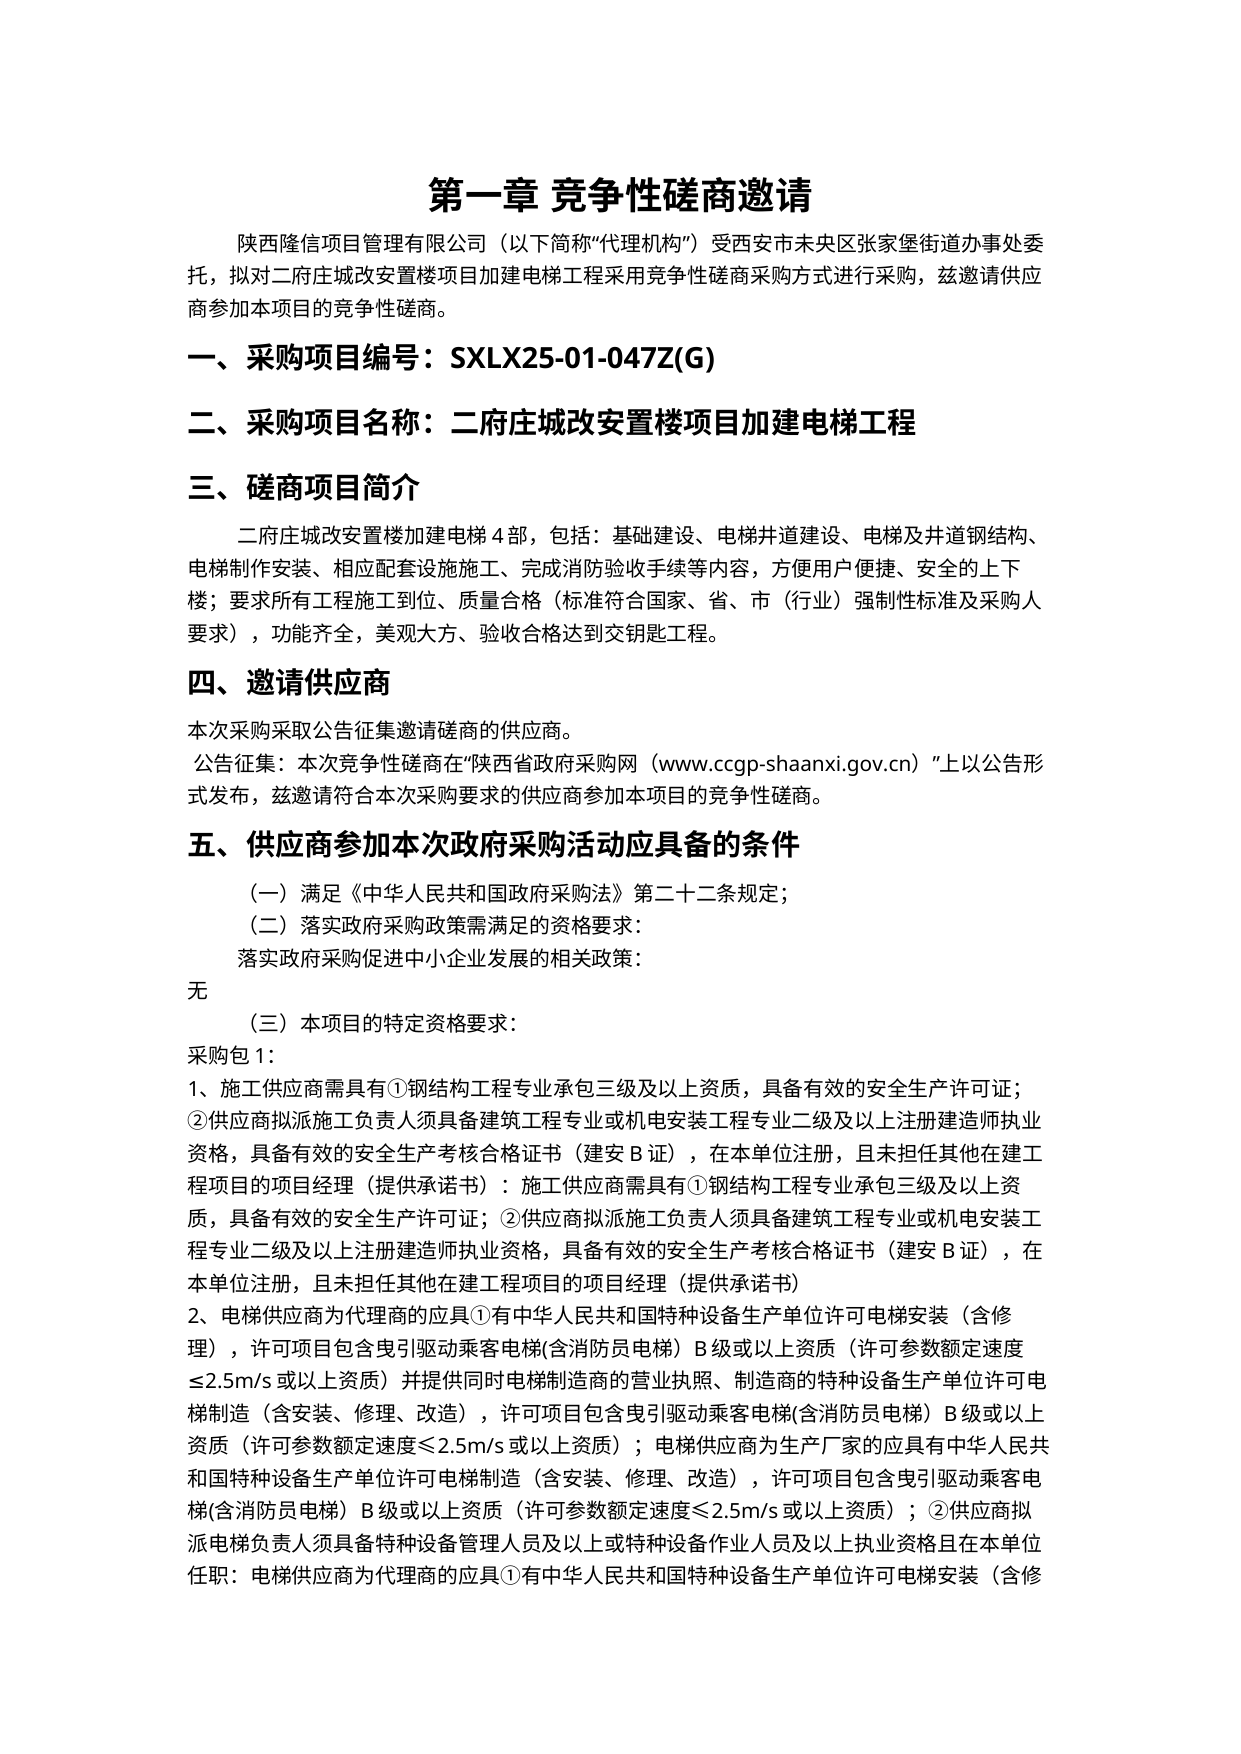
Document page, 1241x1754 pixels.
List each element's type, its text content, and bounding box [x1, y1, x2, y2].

text 四、邀请供应商 [187, 649, 1053, 714]
text 二、采购项目名称：二府庄城改安置楼项目加建电梯工程 [187, 389, 1053, 454]
text 本次采购采取公告征集邀请磋商的供应商。 [187, 714, 1053, 747]
text 公告征集：本次竞争性磋商在“陕西省政府采购网（www.ccgp-shaanxi.gov.cn）”上以公告形式发布，兹邀请符合本次采购要求的供应商参加本项目的竞争性磋商。 [187, 747, 1053, 812]
text 三、磋商项目简介 [187, 454, 1053, 519]
text 五、供应商参加本次政府采购活动应具备的条件 [187, 812, 1053, 877]
text 采购包1： [187, 1039, 1053, 1072]
text （一）满足《中华人民共和国政府采购法》第二十二条规定； [187, 877, 1053, 909]
text （二）落实政府采购政策需满足的资格要求： [187, 909, 1053, 942]
text （三）本项目的特定资格要求： [187, 1007, 1053, 1039]
text 陕西隆信项目管理有限公司（以下简称“代理机构”）受西安市未央区张家堡街道办事处委托，拟对二府庄城改安置楼项目加建电梯工程采用竞争性磋商采购方式进行采购，兹邀请供应商参加本项目的竞争性磋商。 [187, 227, 1053, 324]
text 第一章 竞争性磋商邀请 [187, 162, 1053, 227]
text 无 [187, 974, 1053, 1007]
text 二府庄城改安置楼加建电梯4部，包括：基础建设、电梯井道建设、电梯及井道钢结构、电梯制作安装、相应配套设施施工、完成消防验收手续等内容，方便用户便捷、安全的上下楼；要求所有工程施工到位、质量合格（标准符合国家、省、市（行业）强制性标准及采购人要求），功能齐全，美观大方、验收合格达到交钥匙工程。 [187, 519, 1053, 649]
text 1、施工供应商需具有①钢结构工程专业承包三级及以上资质，具备有效的安全生产许可证；②供应商拟派施工负责人须具备建筑工程专业或机电安装工程专业二级及以上注册建造师执业资格，具备有效的安全生产考核合格证书（建安B证），在本单位注册，且未担任其他在建工程项目的项目经理（提供承诺书）：施工供应商需具有①钢结构工程专业承包三级及以上资质，具备有效的安全生产许可证；②供应商拟派施工负责人须具备建筑工程专业或机电安装工程专业二级及以上注册建造师执业资格，具备有效的安全生产考核合格证书（建安B证），在本单位注册，且未担任其他在建工程项目的项目经理（提供承诺书） [187, 1072, 1053, 1299]
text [187, 1299, 1053, 1592]
text 一、采购项目编号：SXLX25-01-047Z(G) [187, 324, 1053, 389]
text 落实政府采购促进中小企业发展的相关政策： [187, 942, 1053, 974]
